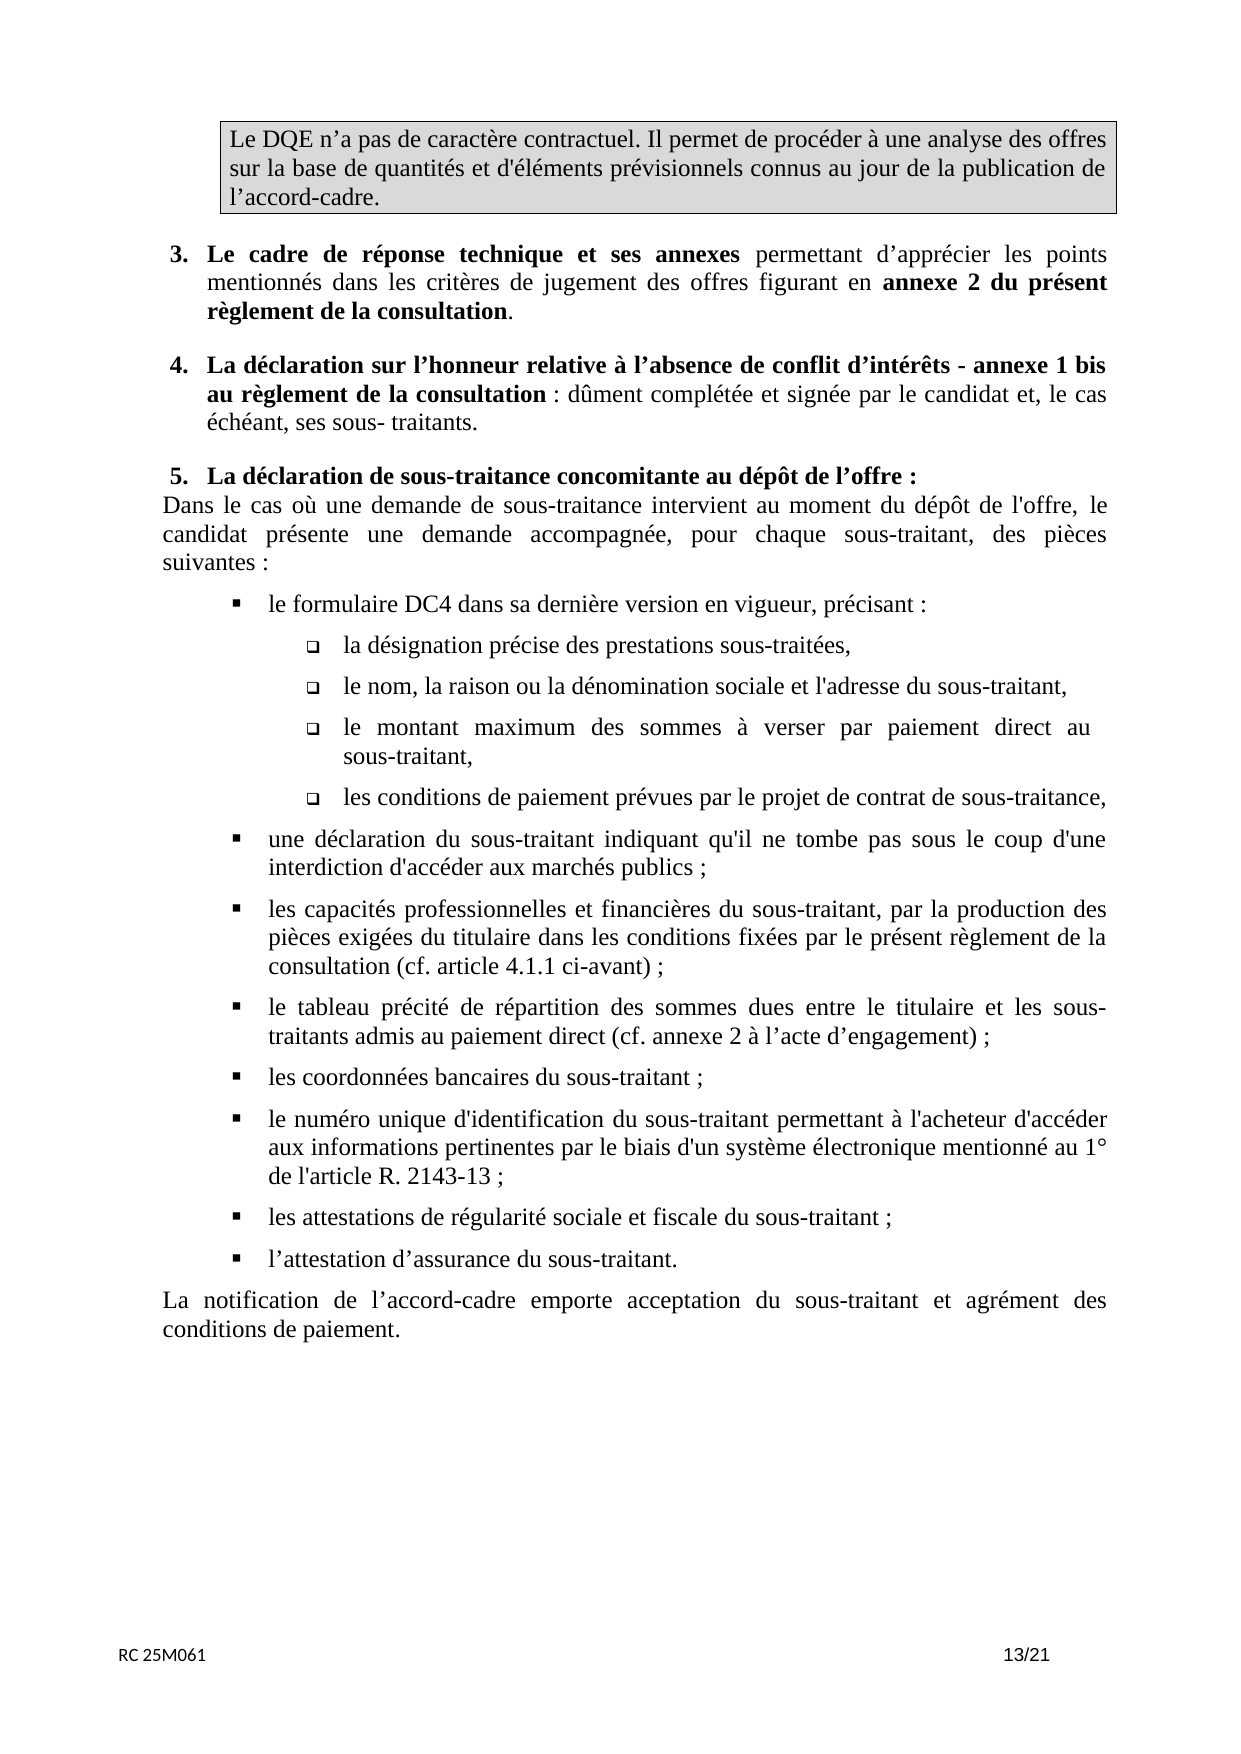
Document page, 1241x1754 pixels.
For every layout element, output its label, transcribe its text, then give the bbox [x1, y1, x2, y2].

list le nom, la raison ou la dénomination sociale et l'adresse du sous-traitant, [306, 671, 1107, 700]
list les attestations de régularité sociale et fiscale du sous-traitant ; [231, 1202, 1107, 1231]
list les conditions de paiement prévues par le projet de contrat de sous-traitance, [306, 782, 1107, 811]
list Le cadre de réponse technique et ses annexes permettant d’apprécier les points mentionnés dans les critères de jugement des offres figurant en annexe 2 du présent règlement de la consultation. [169, 239, 1107, 325]
list les coordonnées bancaires du sous-traitant ; [231, 1062, 1107, 1091]
text Dans le cas où une demande de sous-traitance intervient au moment du dépôt de l'offre, le candidat présente une demande accompagnée, pour chaque sous-traitant, des pièces suivantes : [162, 490, 1107, 576]
list le numéro unique d'identification du sous-traitant permettant à l'acheteur d'accéder aux informations pertinentes par le biais d'un système électronique mentionné au 1° de l'article R. 2143-13 ; [231, 1104, 1107, 1190]
list Le DQE n’a pas de caractère contractuel. Il permet de procéder à une analyse des offres sur la base de quantités et d'éléments prévisionnels connus au jour de la publication de l’accord-cadre. [221, 122, 1116, 213]
list une déclaration du sous-traitant indiquant qu'il ne tombe pas sous le coup d'une interdiction d'accéder aux marchés publics ; [231, 824, 1107, 881]
list La déclaration sur l’honneur relative à l’absence de conflit d’intérêts - annexe 1 bis au règlement de la consultation : dûment complétée et signée par le candidat et, le cas échéant, ses sous- traitants. [169, 350, 1107, 436]
list le montant maximum des sommes à verser par paiement direct au sous-traitant, [306, 712, 1107, 770]
list l’attestation d’assurance du sous-traitant. [231, 1244, 1107, 1272]
list le formulaire DC4 dans sa dernière version en vigueur, précisant : [231, 589, 1107, 617]
text La notification de l’accord-cadre emporte acceptation du sous-traitant et agrément des conditions de paiement. [162, 1285, 1107, 1342]
list La déclaration de sous-traitance concomitante au dépôt de l’offre : [169, 461, 1107, 490]
list le tableau précité de répartition des sommes dues entre le titulaire et les sous-traitants admis au paiement direct (cf. annexe 2 à l’acte d’engagement) ; [231, 992, 1107, 1050]
list la désignation précise des prestations sous-traitées, [306, 630, 1107, 659]
list les capacités professionnelles et financières du sous-traitant, par la production des pièces exigées du titulaire dans les conditions fixées par le présent règlement de la consultation (cf. article 4.1.1 ci-avant) ; [231, 894, 1107, 980]
